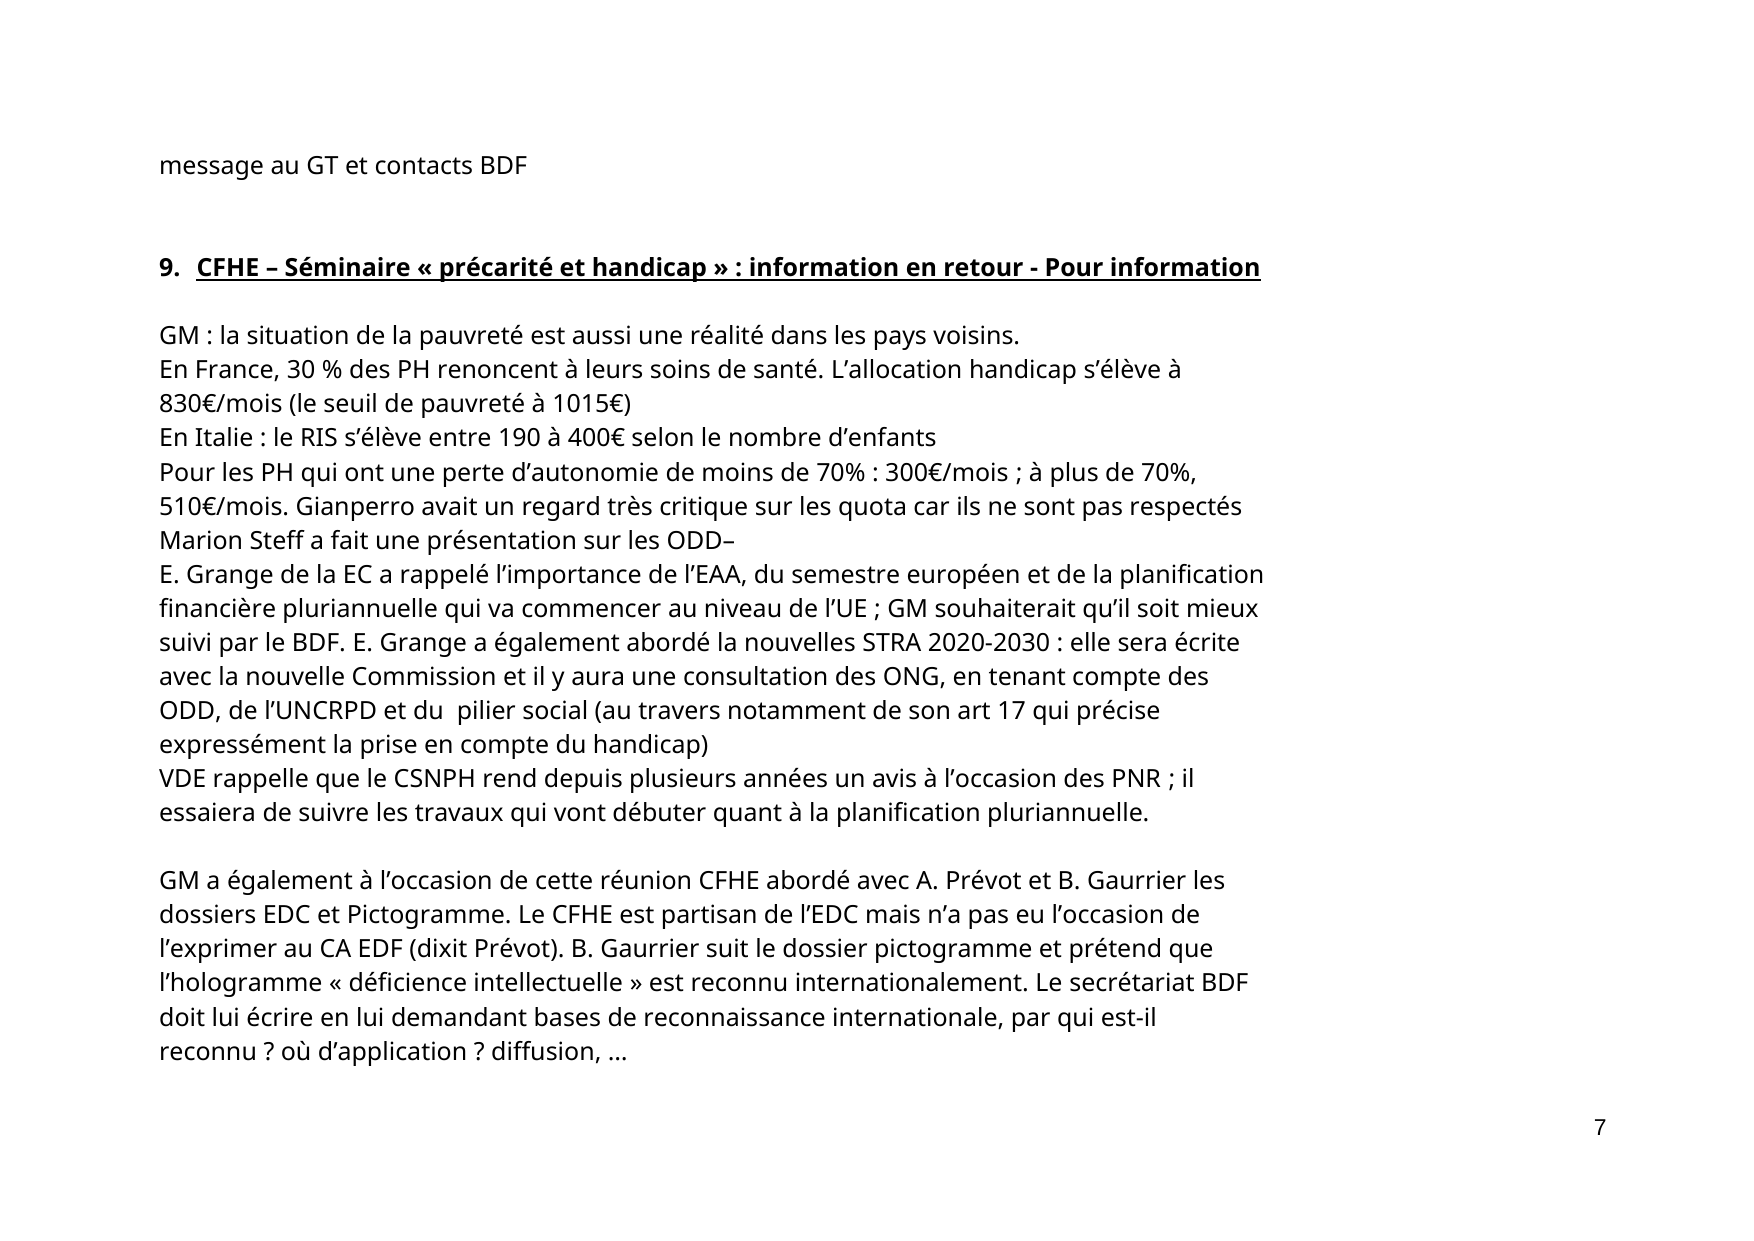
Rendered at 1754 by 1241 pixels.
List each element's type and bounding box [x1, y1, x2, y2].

table_header [148, 148, 1282, 1067]
